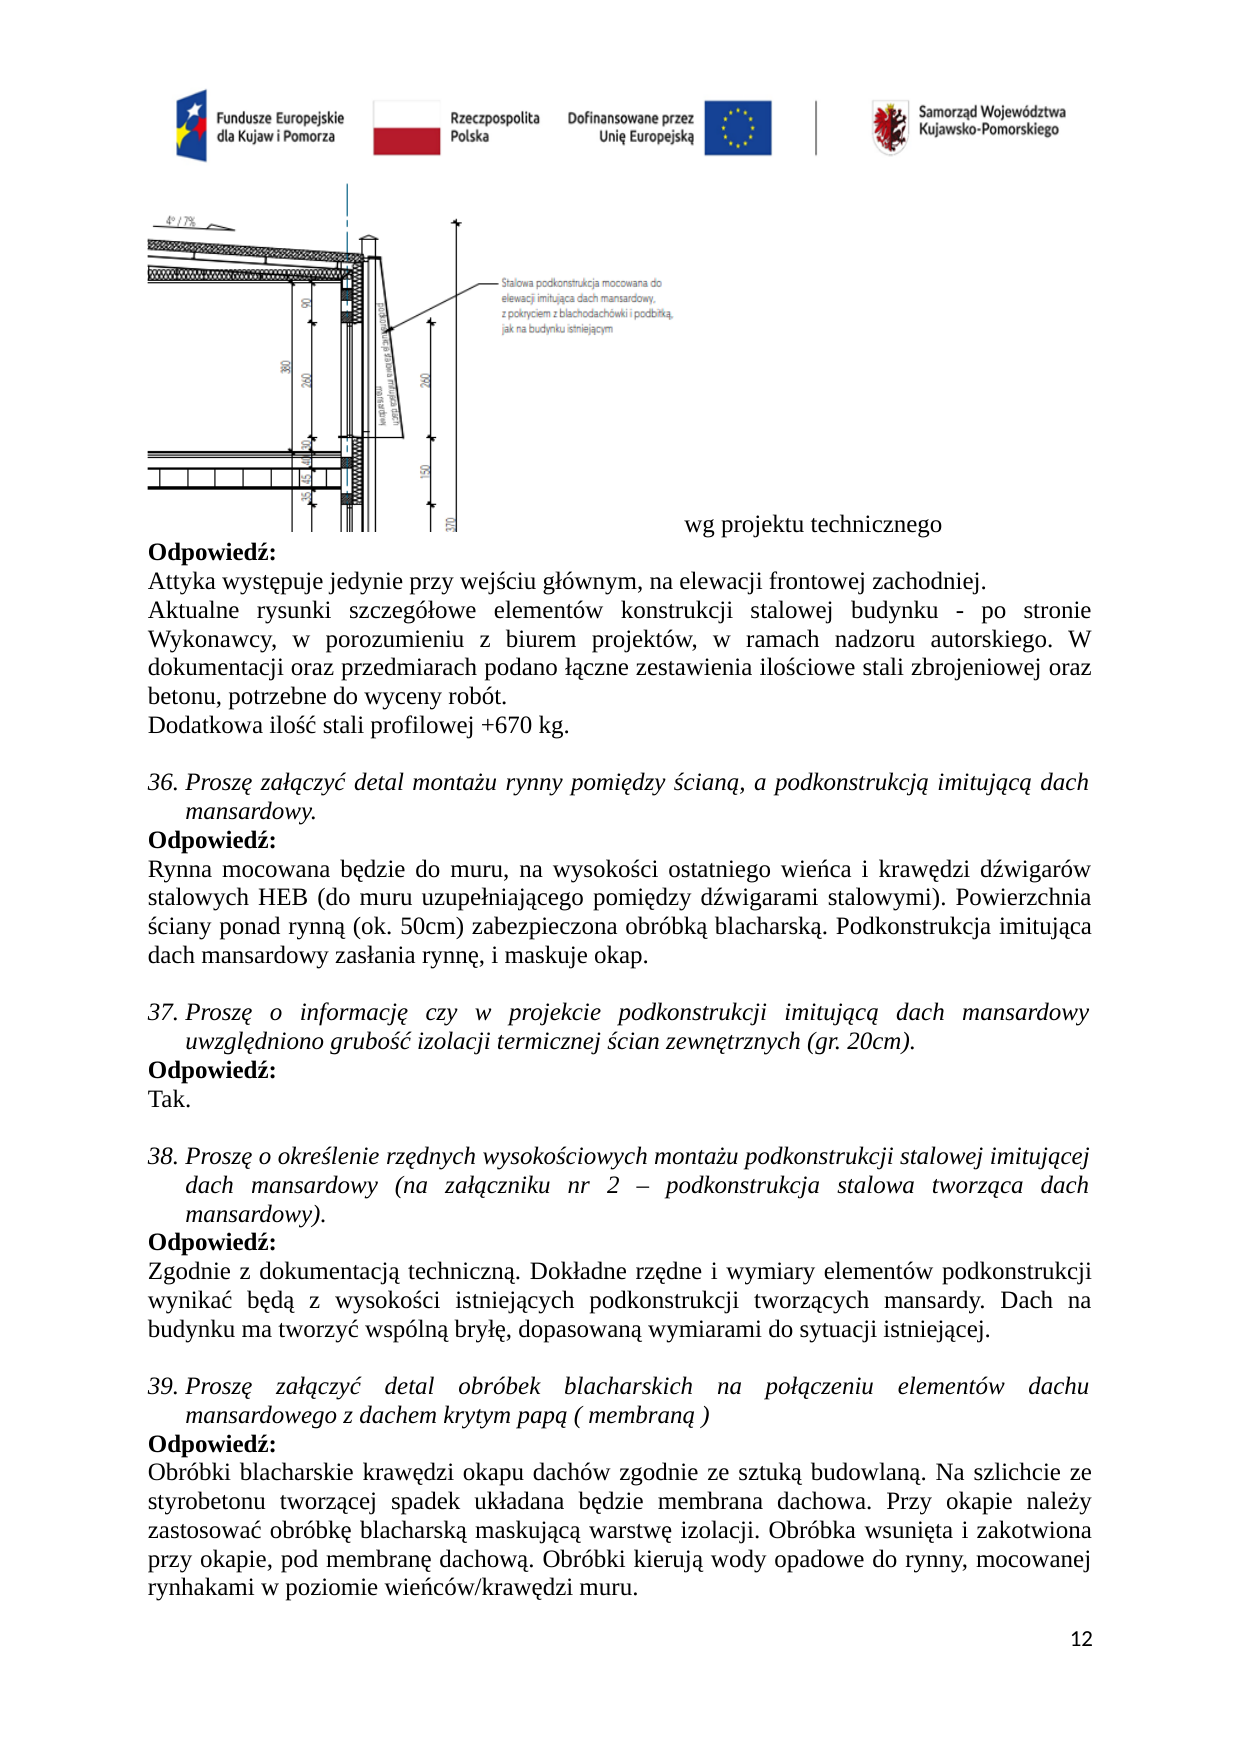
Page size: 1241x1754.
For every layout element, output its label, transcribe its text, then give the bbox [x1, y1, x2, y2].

list Proszę załączyć detal montażu rynny pomiędzy ścianą, a podkonstrukcją imitującą dach mansardowy. [148, 767, 1093, 825]
text Rynna mocowana będzie do muru, na wysokości ostatniego wieńca i krawędzi dźwigarów stalowych HEB (do muru uzupełniającego pomiędzy dźwigarami stalowymi). Powierzchnia ściany ponad rynną (ok. 50cm) zabezpieczona obróbką blacharską. Podkonstrukcja imitująca dach mansardowy zasłania rynnę, i maskuje okap. [148, 854, 1093, 969]
text Aktualne rysunki szczegółowe elementów konstrukcji stalowej budynku - po stronie Wykonawcy, w porozumieniu z biurem projektów, w ramach nadzoru autorskiego. W dokumentacji oraz przedmiarach podano łączne zestawienia ilościowe stali zbrojeniowej oraz betonu, potrzebne do wyceny robót. [148, 595, 1093, 710]
text Odpowiedź: [148, 537, 1093, 566]
picture [147, 73, 1093, 532]
text Attyka występuje jedynie przy wejściu głównym, na elewacji frontowej zachodniej. [148, 566, 1093, 595]
text Odpowiedź: [148, 1227, 1093, 1256]
text Dodatkowa ilość stali profilowej +670 kg. [148, 710, 1093, 739]
text Tak. [148, 1084, 1093, 1112]
text wg projektu technicznego [148, 180, 1093, 537]
list Proszę o określenie rzędnych wysokościowych montażu podkonstrukcji stalowej imitującej dach mansardowy (na załączniku nr 2 – podkonstrukcja stalowa tworząca dach mansardowy). [148, 1141, 1093, 1227]
text Odpowiedź: [148, 825, 1093, 854]
text Odpowiedź: [148, 1429, 1093, 1457]
text Obróbki blacharskie krawędzi okapu dachów zgodnie ze sztuką budowlaną. Na szlichcie ze styrobetonu tworzącej spadek układana będzie membrana dachowa. Przy okapie należy zastosować obróbkę blacharską maskującą warstwę izolacji. Obróbka wsunięta i zakotwiona przy okapie, pod membranę dachową. Obróbki kierują wody opadowe do rynny, mocowanej rynhakami w poziomie wieńców/krawędzi muru. [148, 1457, 1093, 1601]
text Odpowiedź: [148, 1055, 1093, 1084]
list Proszę załączyć detal obróbek blacharskich na połączeniu elementów dachu mansardowego z dachem krytym papą ( membraną ) [148, 1371, 1093, 1429]
list Proszę o informację czy w projekcie podkonstrukcji imitującą dach mansardowy uwzględniono grubość izolacji termicznej ścian zewnętrznych (gr. 20cm). [148, 997, 1093, 1055]
text Zgodnie z dokumentacją techniczną. Dokładne rzędne i wymiary elementów podkonstrukcji wynikać będą z wysokości istniejących podkonstrukcji tworzących mansardy. Dach na budynku ma tworzyć wspólną bryłę, dopasowaną wymiarami do sytuacji istniejącej. [148, 1256, 1093, 1342]
